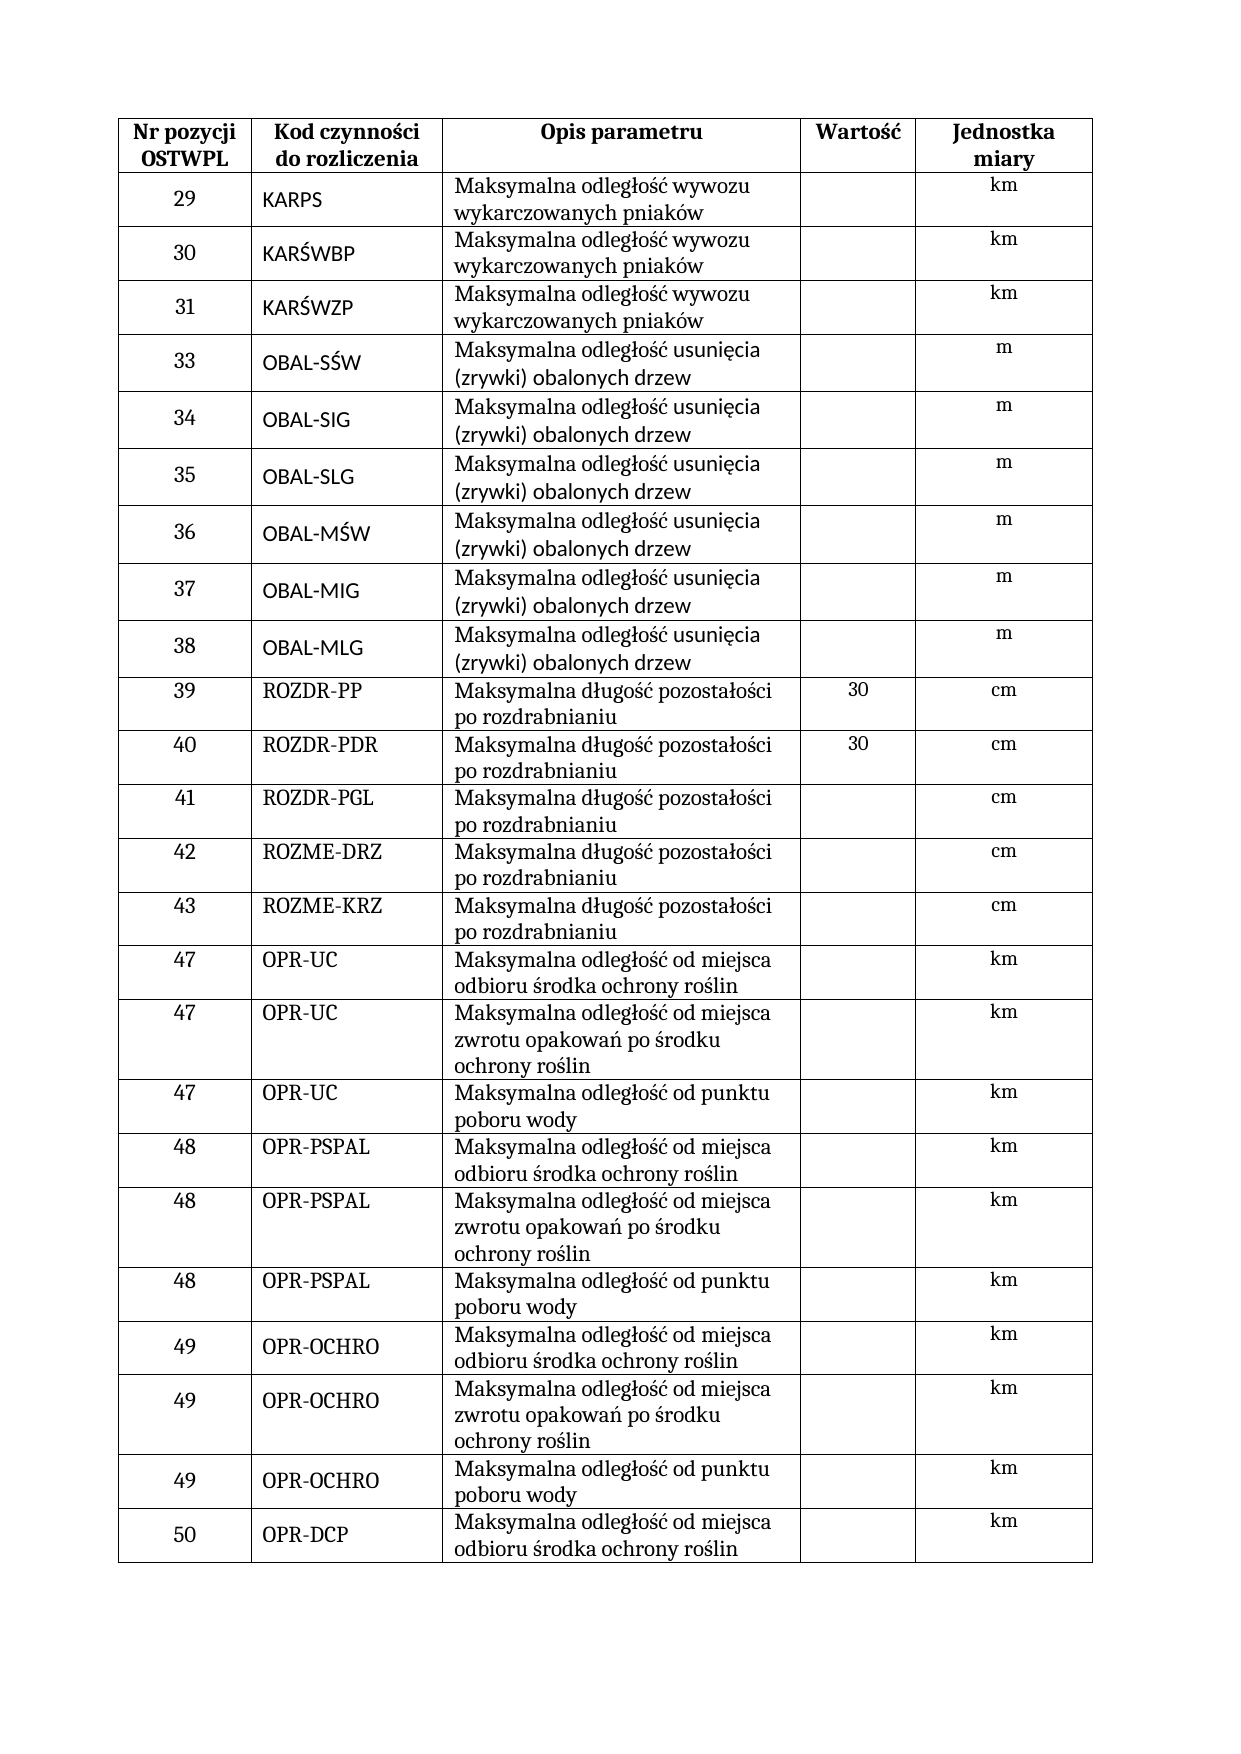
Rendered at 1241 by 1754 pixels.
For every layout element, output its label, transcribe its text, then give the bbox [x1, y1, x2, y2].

table_cell 48 [119, 1188, 251, 1267]
table_cell Maksymalna odległość od punktu poboru wody [443, 1080, 800, 1133]
table_cell 49 [119, 1375, 251, 1454]
table_cell OBAL-MLG [252, 621, 442, 677]
table_cell 40 [119, 731, 251, 784]
table_cell OBAL-SLG [252, 449, 442, 505]
table_cell [801, 392, 915, 448]
table_cell [801, 506, 915, 562]
table_cell 36 [119, 506, 251, 562]
table_cell [801, 564, 915, 619]
table_cell ROZME-KRZ [252, 893, 442, 945]
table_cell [443, 1375, 800, 1454]
table_cell 38 [119, 621, 251, 677]
table_cell OPR-PSPAL [252, 1268, 442, 1321]
table_cell Maksymalna długość pozostałości po rozdrabnianiu [443, 839, 800, 892]
table_cell m [916, 621, 1092, 677]
table_cell OPR-UC [252, 1000, 442, 1079]
table_cell [801, 227, 915, 280]
table_cell Maksymalna odległość usunięcia (zrywki) obalonych drzew [443, 621, 800, 677]
table_cell OPR-UC [252, 1080, 442, 1133]
table_cell km [916, 1322, 1092, 1374]
table_cell Maksymalna odległość usunięcia (zrywki) obalonych drzew [443, 506, 800, 562]
table_cell [801, 1509, 915, 1562]
table_cell Maksymalna odległość wywozu wykarczowanych pniaków [443, 281, 800, 334]
table_cell [801, 1188, 915, 1267]
table_cell m [916, 564, 1092, 619]
table_header Jednostka miary [916, 119, 1092, 172]
table_cell km [916, 1000, 1092, 1079]
table_cell Maksymalna odległość usunięcia (zrywki) obalonych drzew [443, 564, 800, 619]
table_cell [801, 785, 915, 838]
table_cell KARŚWBP [252, 227, 442, 280]
table_cell 31 [119, 281, 251, 334]
table_cell km [916, 1375, 1092, 1454]
table_cell [801, 1322, 915, 1374]
table_cell [801, 839, 915, 892]
table_cell [801, 946, 915, 999]
table_cell [801, 1455, 915, 1508]
table_cell OPR-OCHRO [252, 1375, 442, 1454]
table_cell [801, 1134, 915, 1187]
table_cell m [916, 449, 1092, 505]
table_cell [801, 1268, 915, 1321]
table_cell Maksymalna odległość wywozu wykarczowanych pniaków [443, 173, 800, 226]
table_cell OBAL-SŚW [252, 335, 442, 391]
table_cell 35 [119, 449, 251, 505]
table_cell km [916, 1509, 1092, 1562]
table_cell KARPS [252, 173, 442, 226]
table_cell 47 [119, 946, 251, 999]
table_cell 49 [119, 1322, 251, 1374]
table_cell 30 [801, 678, 915, 730]
table_cell Maksymalna odległość od miejsca zwrotu opakowań po środku ochrony roślin [443, 1000, 800, 1079]
table_cell [801, 1000, 915, 1079]
table_cell OPR-OCHRO [252, 1455, 442, 1508]
table_cell cm [916, 678, 1092, 730]
table_cell OPR-PSPAL [252, 1134, 442, 1187]
table_cell ROZME-DRZ [252, 839, 442, 892]
table_cell Maksymalna długość pozostałości po rozdrabnianiu [443, 785, 800, 838]
table_cell Maksymalna odległość usunięcia (zrywki) obalonych drzew [443, 392, 800, 448]
table_cell Maksymalna odległość usunięcia (zrywki) obalonych drzew [443, 335, 800, 391]
table_cell 47 [119, 1080, 251, 1133]
table_cell OPR-DCP [252, 1509, 442, 1562]
table_cell 30 [119, 227, 251, 280]
table_cell Maksymalna odległość od punktu poboru wody [443, 1455, 800, 1508]
table_cell [801, 893, 915, 945]
table_cell [801, 449, 915, 505]
table_cell 47 [119, 1000, 251, 1079]
table_cell Maksymalna długość pozostałości po rozdrabnianiu [443, 893, 800, 945]
table_cell m [916, 506, 1092, 562]
table_cell cm [916, 731, 1092, 784]
table_cell 41 [119, 785, 251, 838]
table_cell 39 [119, 678, 251, 730]
table_cell [801, 335, 915, 391]
table_cell 49 [119, 1455, 251, 1508]
table_cell Maksymalna odległość wywozu wykarczowanych pniaków [443, 227, 800, 280]
table_cell m [916, 392, 1092, 448]
table_cell 37 [119, 564, 251, 619]
table_cell Maksymalna długość pozostałości po rozdrabnianiu [443, 678, 800, 730]
table_cell OPR-OCHRO [252, 1322, 442, 1374]
table_cell cm [916, 839, 1092, 892]
table_cell 43 [119, 893, 251, 945]
table_cell OBAL-MŚW [252, 506, 442, 562]
table_cell km [916, 1455, 1092, 1508]
table_header Kod czynności do rozliczenia [252, 119, 442, 172]
table_cell [801, 281, 915, 334]
table_cell Maksymalna odległość od miejsca odbioru środka ochrony roślin [443, 946, 800, 999]
table_cell 33 [119, 335, 251, 391]
table_cell Maksymalna odległość od miejsca odbioru środka ochrony roślin [443, 1509, 800, 1562]
table_cell ROZDR-PP [252, 678, 442, 730]
table_cell Maksymalna odległość od miejsca zwrotu opakowań po środku ochrony roślin [443, 1188, 800, 1267]
table_cell [801, 1375, 915, 1454]
table_cell [801, 621, 915, 677]
table_cell ROZDR-PDR [252, 731, 442, 784]
table_cell km [916, 281, 1092, 334]
table_cell km [916, 1268, 1092, 1321]
table_header Opis parametru [443, 119, 800, 172]
table_cell KARŚWZP [252, 281, 442, 334]
table_cell cm [916, 893, 1092, 945]
table_cell ROZDR-PGL [252, 785, 442, 838]
table_cell km [916, 946, 1092, 999]
table_header Wartość [801, 119, 915, 172]
table_cell 48 [119, 1268, 251, 1321]
table_cell [801, 1080, 915, 1133]
table_cell 50 [119, 1509, 251, 1562]
table_cell 42 [119, 839, 251, 892]
table_cell 30 [801, 731, 915, 784]
table_cell m [916, 335, 1092, 391]
table_cell OBAL-MIG [252, 564, 442, 619]
table_cell Maksymalna odległość od punktu poboru wody [443, 1268, 800, 1321]
table_cell cm [916, 785, 1092, 838]
table_cell OBAL-SIG [252, 392, 442, 448]
table_cell 34 [119, 392, 251, 448]
table_cell OPR-UC [252, 946, 442, 999]
table_cell 29 [119, 173, 251, 226]
table_cell km [916, 227, 1092, 280]
table_cell Maksymalna długość pozostałości po rozdrabnianiu [443, 731, 800, 784]
table_cell [801, 173, 915, 226]
table_cell Maksymalna odległość usunięcia (zrywki) obalonych drzew [443, 449, 800, 505]
table_cell km [916, 173, 1092, 226]
table_cell Maksymalna odległość od miejsca odbioru środka ochrony roślin [443, 1322, 800, 1374]
table_cell OPR-PSPAL [252, 1188, 442, 1267]
table_header Nr pozycji OSTWPL [119, 119, 251, 172]
table_cell km [916, 1134, 1092, 1187]
table_cell km [916, 1080, 1092, 1133]
table_cell Maksymalna odległość od miejsca odbioru środka ochrony roślin [443, 1134, 800, 1187]
table_cell km [916, 1188, 1092, 1267]
table_cell 48 [119, 1134, 251, 1187]
